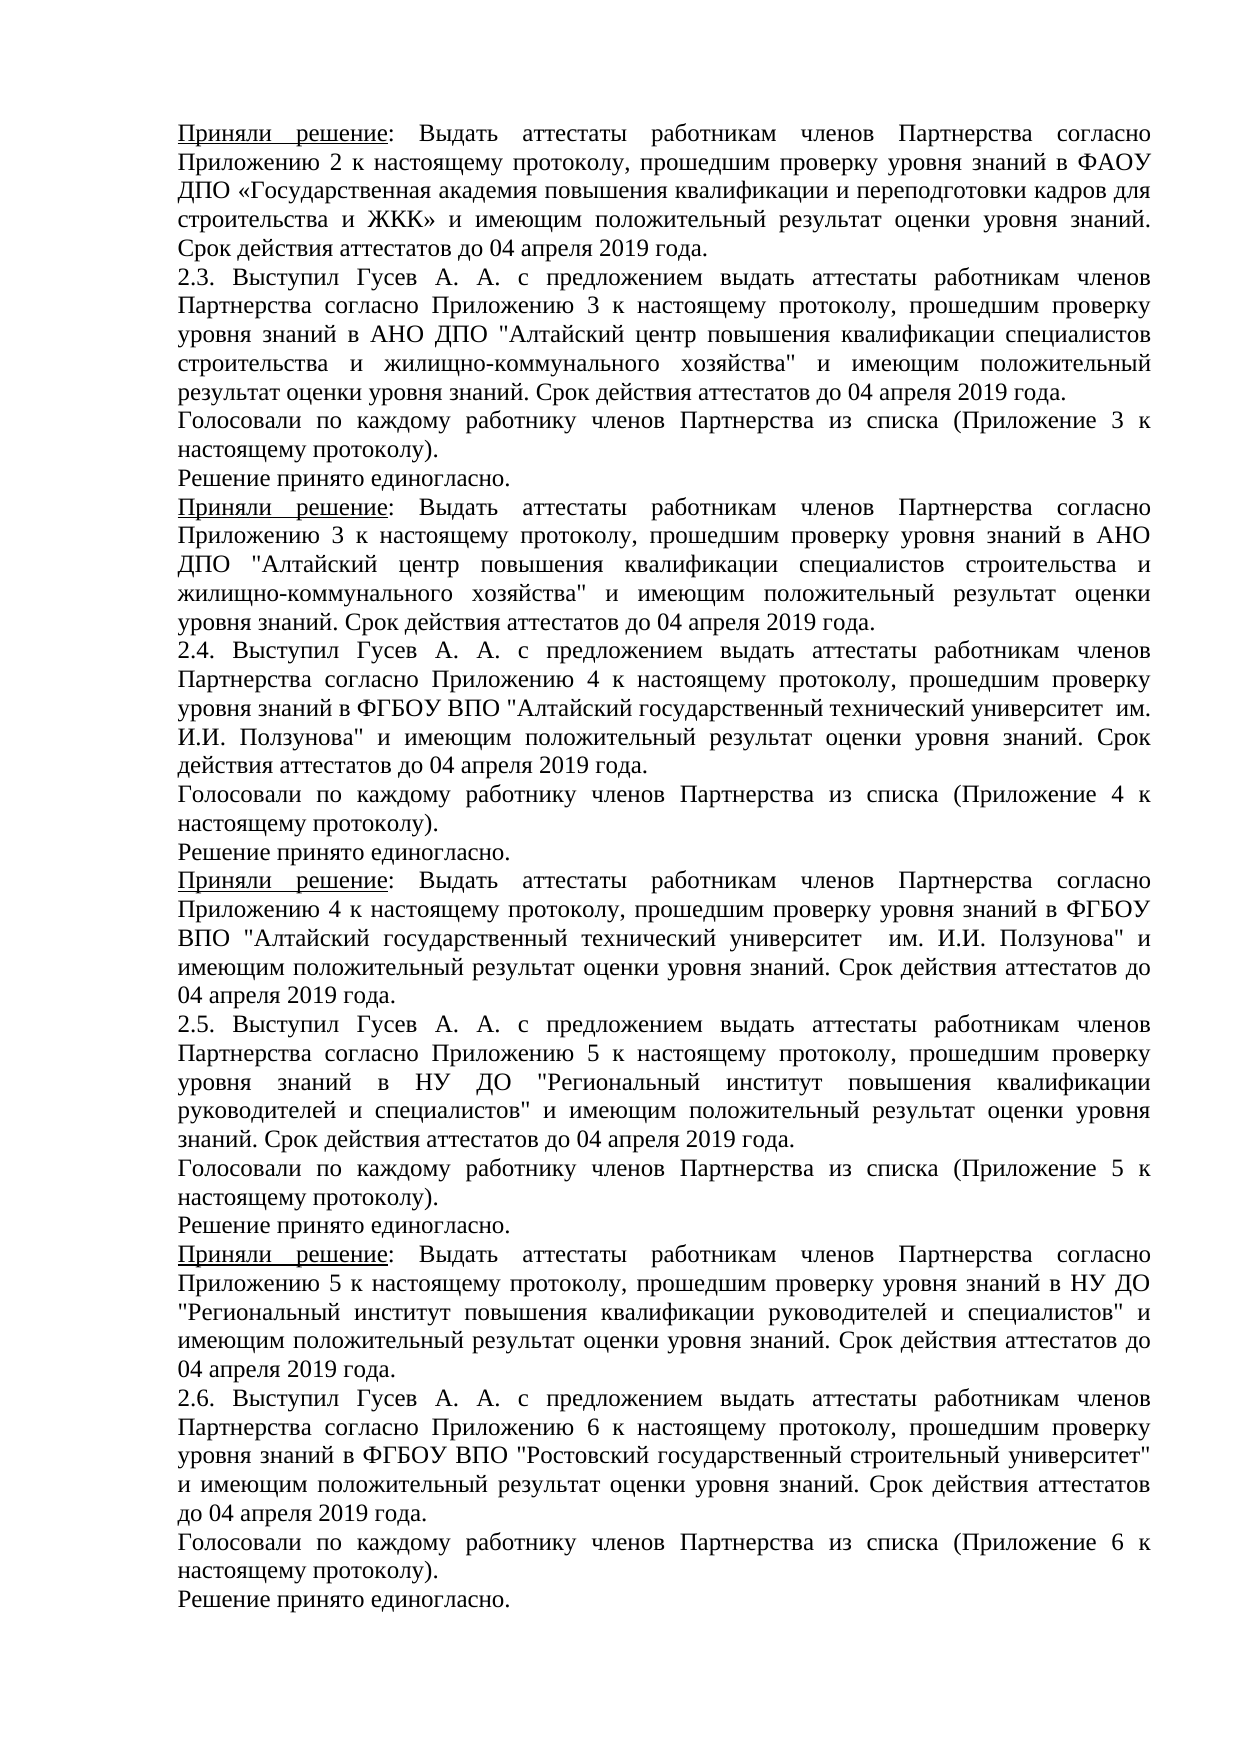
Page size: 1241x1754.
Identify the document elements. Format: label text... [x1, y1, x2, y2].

text 2.6. Выступил Гусев А. А. с предложением выдать аттестаты работникам членов Партнерства согласно Приложению 6 к настоящему протоколу, прошедшим проверку уровня знаний в ФГБОУ ВПО "Ростовский государственный строительный университет" и имеющим положительный результат оценки уровня знаний. Срок действия аттестатов до 04 апреля 2019 года. [177, 1383, 1152, 1527]
text Решение принято единогласно. [177, 837, 1152, 866]
text Приняли решение: Выдать аттестаты работникам членов Партнерства согласно Приложению 2 к настоящему протоколу, прошедшим проверку уровня знаний в ФАОУ ДПО «Государственная академия повышения квалификации и переподготовки кадров для строительства и ЖКК» и имеющим положительный результат оценки уровня знаний. Срок действия аттестатов до 04 апреля 2019 года. [177, 118, 1152, 262]
text Решение принято единогласно. [177, 1211, 1152, 1239]
text Голосовали по каждому работнику членов Партнерства из списка (Приложение 6 к настоящему протоколу). [177, 1527, 1152, 1584]
text 2.5. Выступил Гусев А. А. с предложением выдать аттестаты работникам членов Партнерства согласно Приложению 5 к настоящему протоколу, прошедшим проверку уровня знаний в НУ ДО "Региональный институт повышения квалификации руководителей и специалистов" и имеющим положительный результат оценки уровня знаний. Срок действия аттестатов до 04 апреля 2019 года. [177, 1009, 1152, 1153]
text Голосовали по каждому работнику членов Партнерства из списка (Приложение 4 к настоящему протоколу). [177, 779, 1152, 837]
text Голосовали по каждому работнику членов Партнерства из списка (Приложение 3 к настоящему протоколу). [177, 406, 1152, 463]
text Решение принято единогласно. [177, 1584, 1152, 1613]
text Приняли решение: Выдать аттестаты работникам членов Партнерства согласно Приложению 4 к настоящему протоколу, прошедшим проверку уровня знаний в ФГБОУ ВПО "Алтайский государственный технический университет им. И.И. Ползунова" и имеющим положительный результат оценки уровня знаний. Срок действия аттестатов до 04 апреля 2019 года. [177, 866, 1152, 1009]
text Приняли решение: Выдать аттестаты работникам членов Партнерства согласно Приложению 5 к настоящему протоколу, прошедшим проверку уровня знаний в НУ ДО "Региональный институт повышения квалификации руководителей и специалистов" и имеющим положительный результат оценки уровня знаний. Срок действия аттестатов до 04 апреля 2019 года. [177, 1239, 1152, 1383]
text Голосовали по каждому работнику членов Партнерства из списка (Приложение 5 к настоящему протоколу). [177, 1153, 1152, 1211]
text 2.3. Выступил Гусев А. А. с предложением выдать аттестаты работникам членов Партнерства согласно Приложению 3 к настоящему протоколу, прошедшим проверку уровня знаний в АНО ДПО "Алтайский центр повышения квалификации специалистов строительства и жилищно-коммунального хозяйства" и имеющим положительный результат оценки уровня знаний. Срок действия аттестатов до 04 апреля 2019 года. [177, 262, 1152, 406]
text Решение принято единогласно. [177, 463, 1152, 492]
text Приняли решение: Выдать аттестаты работникам членов Партнерства согласно Приложению 3 к настоящему протоколу, прошедшим проверку уровня знаний в АНО ДПО "Алтайский центр повышения квалификации специалистов строительства и жилищно-коммунального хозяйства" и имеющим положительный результат оценки уровня знаний. Срок действия аттестатов до 04 апреля 2019 года. [177, 492, 1152, 636]
text 2.4. Выступил Гусев А. А. с предложением выдать аттестаты работникам членов Партнерства согласно Приложению 4 к настоящему протоколу, прошедшим проверку уровня знаний в ФГБОУ ВПО "Алтайский государственный технический университет им. И.И. Ползунова" и имеющим положительный результат оценки уровня знаний. Срок действия аттестатов до 04 апреля 2019 года. [177, 636, 1152, 779]
